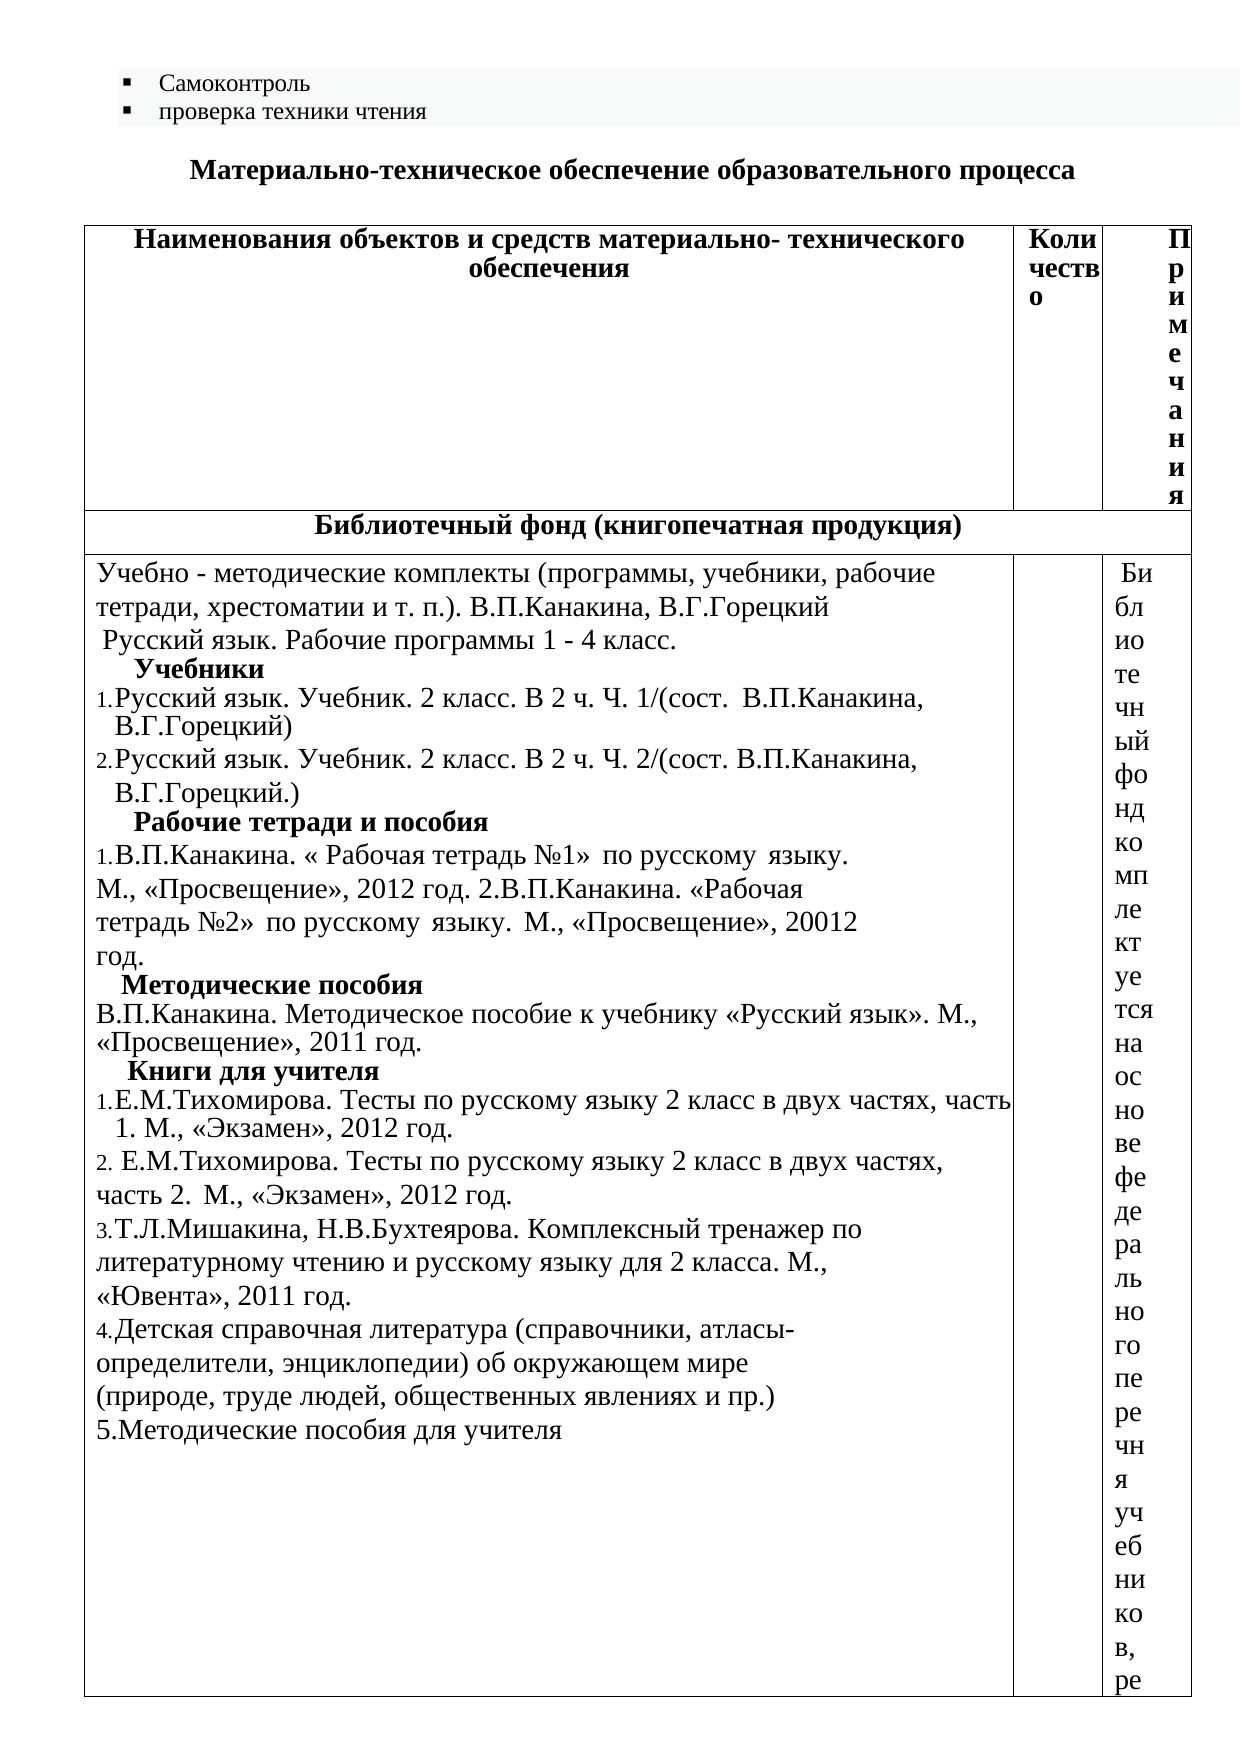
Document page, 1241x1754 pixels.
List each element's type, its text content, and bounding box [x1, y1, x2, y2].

text Материально-техническое обеспечение образовательного процесса [148, 152, 1117, 186]
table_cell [85, 555, 1013, 1696]
table_header Наименования объектов и средств материально- технического обеспечения [85, 226, 1013, 510]
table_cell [1103, 555, 1191, 1696]
table_cell Библиотечный фонд (книгопечатная продукция) [85, 511, 1191, 554]
table_header Примечания [1103, 226, 1191, 510]
table_cell [1014, 555, 1102, 1696]
table_header Количество [1014, 226, 1102, 510]
